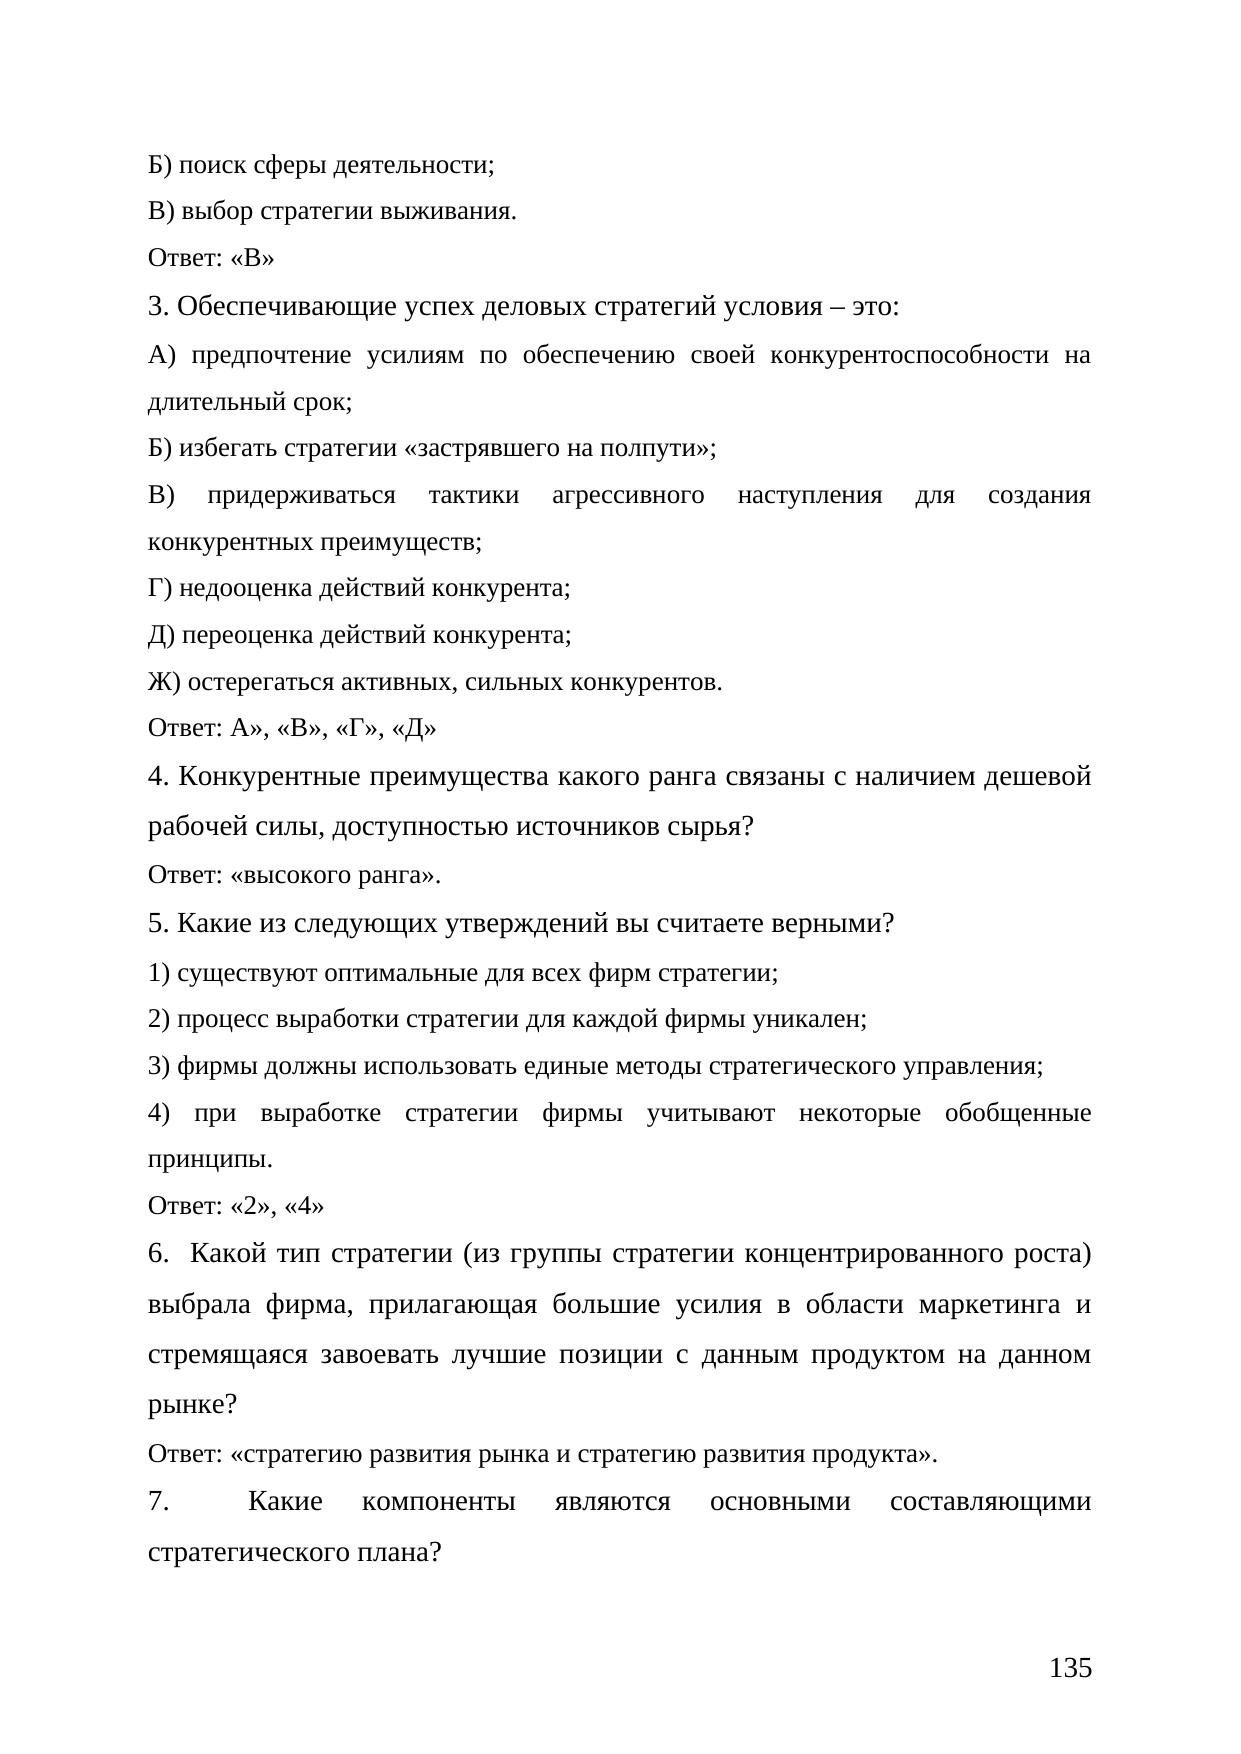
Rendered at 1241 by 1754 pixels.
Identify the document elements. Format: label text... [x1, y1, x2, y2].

text 1) существуют оптимальные для всех фирм стратегии; [148, 956, 1092, 987]
text 4. Конкурентные преимущества какого ранга связаны с наличием дешевой рабочей силы, доступностью источников сырья? [148, 758, 1092, 842]
text 7. Какие компоненты являются основными составляющими стратегического плана? [148, 1483, 1092, 1567]
text Д) переоценка действий конкурента; [148, 618, 1092, 649]
text Ответ: «В» [148, 241, 1092, 272]
text 3) фирмы должны использовать единые методы стратегического управления; [148, 1049, 1092, 1080]
text А) предпочтение усилиям по обеспечению своей конкурентоспособности на длительный срок; [148, 338, 1092, 416]
text Ответ: «стратегию развития рынка и стратегию развития продукта». [148, 1437, 1092, 1468]
text Ответ: «2», «4» [148, 1189, 1092, 1220]
text 5. Какие из следующих утверждений вы считаете верными? [148, 905, 1092, 939]
text 2) процесс выработки стратегии для каждой фирмы уникален; [148, 1002, 1092, 1033]
text 6. Какой тип стратегии (из группы стратегии концентрированного роста) выбрала фирма, прилагающая большие усилия в области маркетинга и стремящаяся завоевать лучшие позиции с данным продуктом на данном рынке? [148, 1236, 1092, 1420]
text В) придерживаться тактики агрессивного наступления для создания конкурентных преимуществ; [148, 478, 1092, 556]
text 4) при выработке стратегии фирмы учитывают некоторые обобщенные принципы. [148, 1096, 1092, 1173]
text Г) недооценка действий конкурента; [148, 571, 1092, 602]
text В) выбор стратегии выживания. [148, 194, 1092, 226]
text 3. Обеспечивающие успех деловых стратегий условия – это: [148, 288, 1092, 321]
text Б) избегать стратегии «застрявшего на полпути»; [148, 431, 1092, 462]
text Ответ: «высокого ранга». [148, 859, 1092, 890]
text Ответ: А», «В», «Г», «Д» [148, 711, 1092, 742]
text Б) поиск сферы деятельности; [148, 148, 1092, 179]
text Ж) остерегаться активных, сильных конкурентов. [148, 665, 1092, 696]
